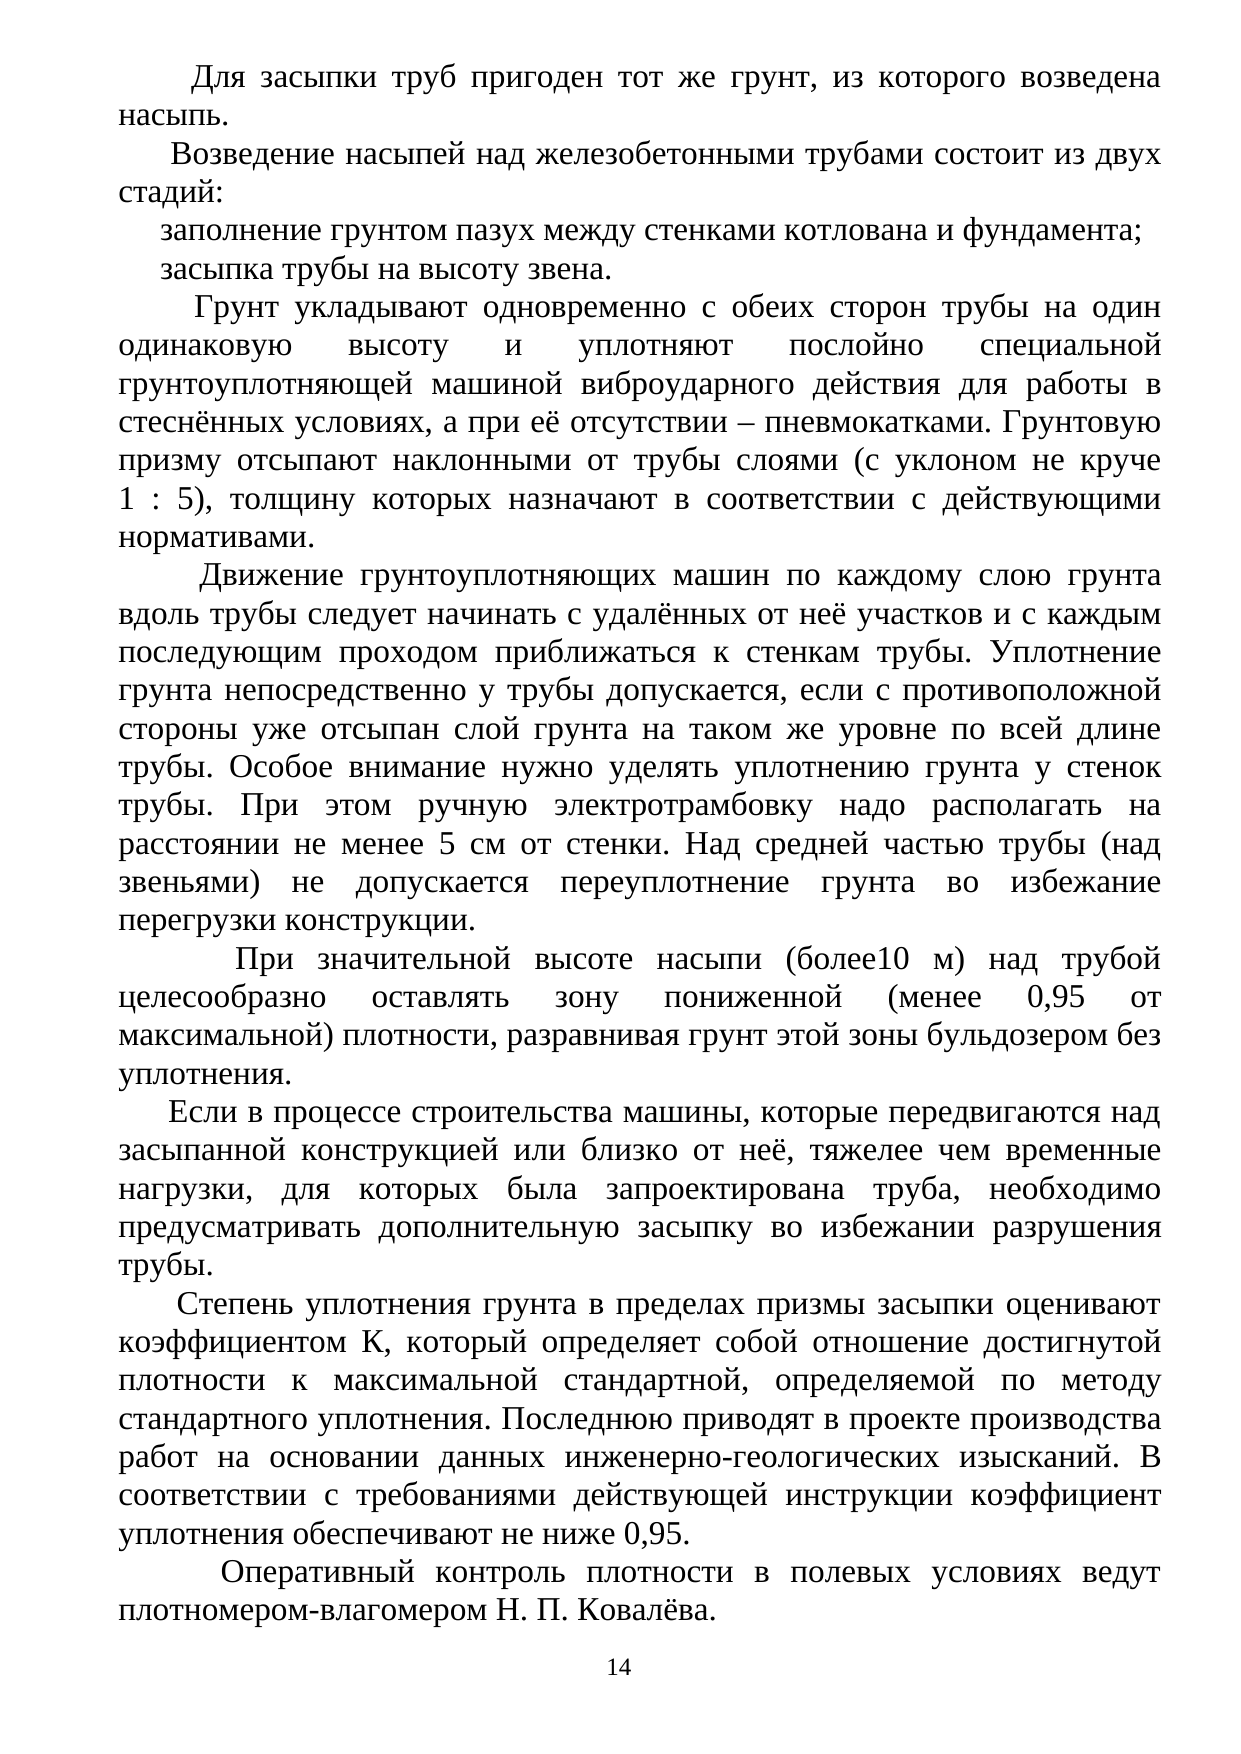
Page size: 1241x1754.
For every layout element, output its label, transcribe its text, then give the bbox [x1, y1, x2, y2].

text Движение грунтоуплотняющих машин по каждому слою грунта вдоль трубы следует начинать с удалённых от неё участков и с каждым последующим проходом приближаться к стенкам трубы. Уплотнение грунта непосредственно у трубы допускается, если с противоположной стороны уже отсыпан слой грунта на таком же уровне по всей длине трубы. Особое внимание нужно уделять уплотнению грунта у стенок трубы. При этом ручную электротрамбовку надо располагать на расстоянии не менее 5 см от стенки. Над средней частью трубы (над звеньями) не допускается переуплотнение грунта во избежание перегрузки конструкции. [118, 554, 1162, 938]
text Степень уплотнения грунта в пределах призмы засыпки оценивают коэффициентом К, который определяет собой отношение достигнутой плотности к максимальной стандартной, определяемой по методу стандартного уплотнения. Последнюю приводят в проекте производства работ на основании данных инженерно-геологических изысканий. В соответствии с требованиями действующей инструкции коэффициент уплотнения обеспечивают не ниже 0,95. [118, 1283, 1162, 1551]
text При значительной высоте насыпи (более10 м) над трубой целесообразно оставлять зону пониженной (менее 0,95 от максимальной) плотности, разравнивая грунт этой зоны бульдозером без уплотнения. [118, 938, 1162, 1091]
text Возведение насыпей над железобетонными трубами состоит из двух стадий: [118, 133, 1162, 209]
text Грунт укладывают одновременно с обеих сторон трубы на один одинаковую высоту и уплотняют послойно специальной грунтоуплотняющей машиной виброударного действия для работы в стеснённых условиях, а при её отсутствии – пневмокатками. Грунтовую призму отсыпают наклонными от трубы слоями (с уклоном не круче 1 : 5), толщину которых назначают в соответствии с действующими нормативами. [118, 286, 1162, 554]
text Если в процессе строительства машины, которые передвигаются над засыпанной конструкцией или близко от неё, тяжелее чем временные нагрузки, для которых была запроектирована труба, необходимо предусматривать дополнительную засыпку во избежании разрушения трубы. [118, 1091, 1162, 1283]
text засыпка трубы на высоту звена. [118, 248, 1162, 286]
text Оперативный контроль плотности в полевых условиях ведут плотномером-влагомером Н. П. Ковалёва. [118, 1551, 1162, 1628]
text Для засыпки труб пригоден тот же грунт, из которого возведена насыпь. [118, 56, 1162, 133]
text заполнение грунтом пазух между стенками котлована и фундамента; [118, 209, 1162, 248]
